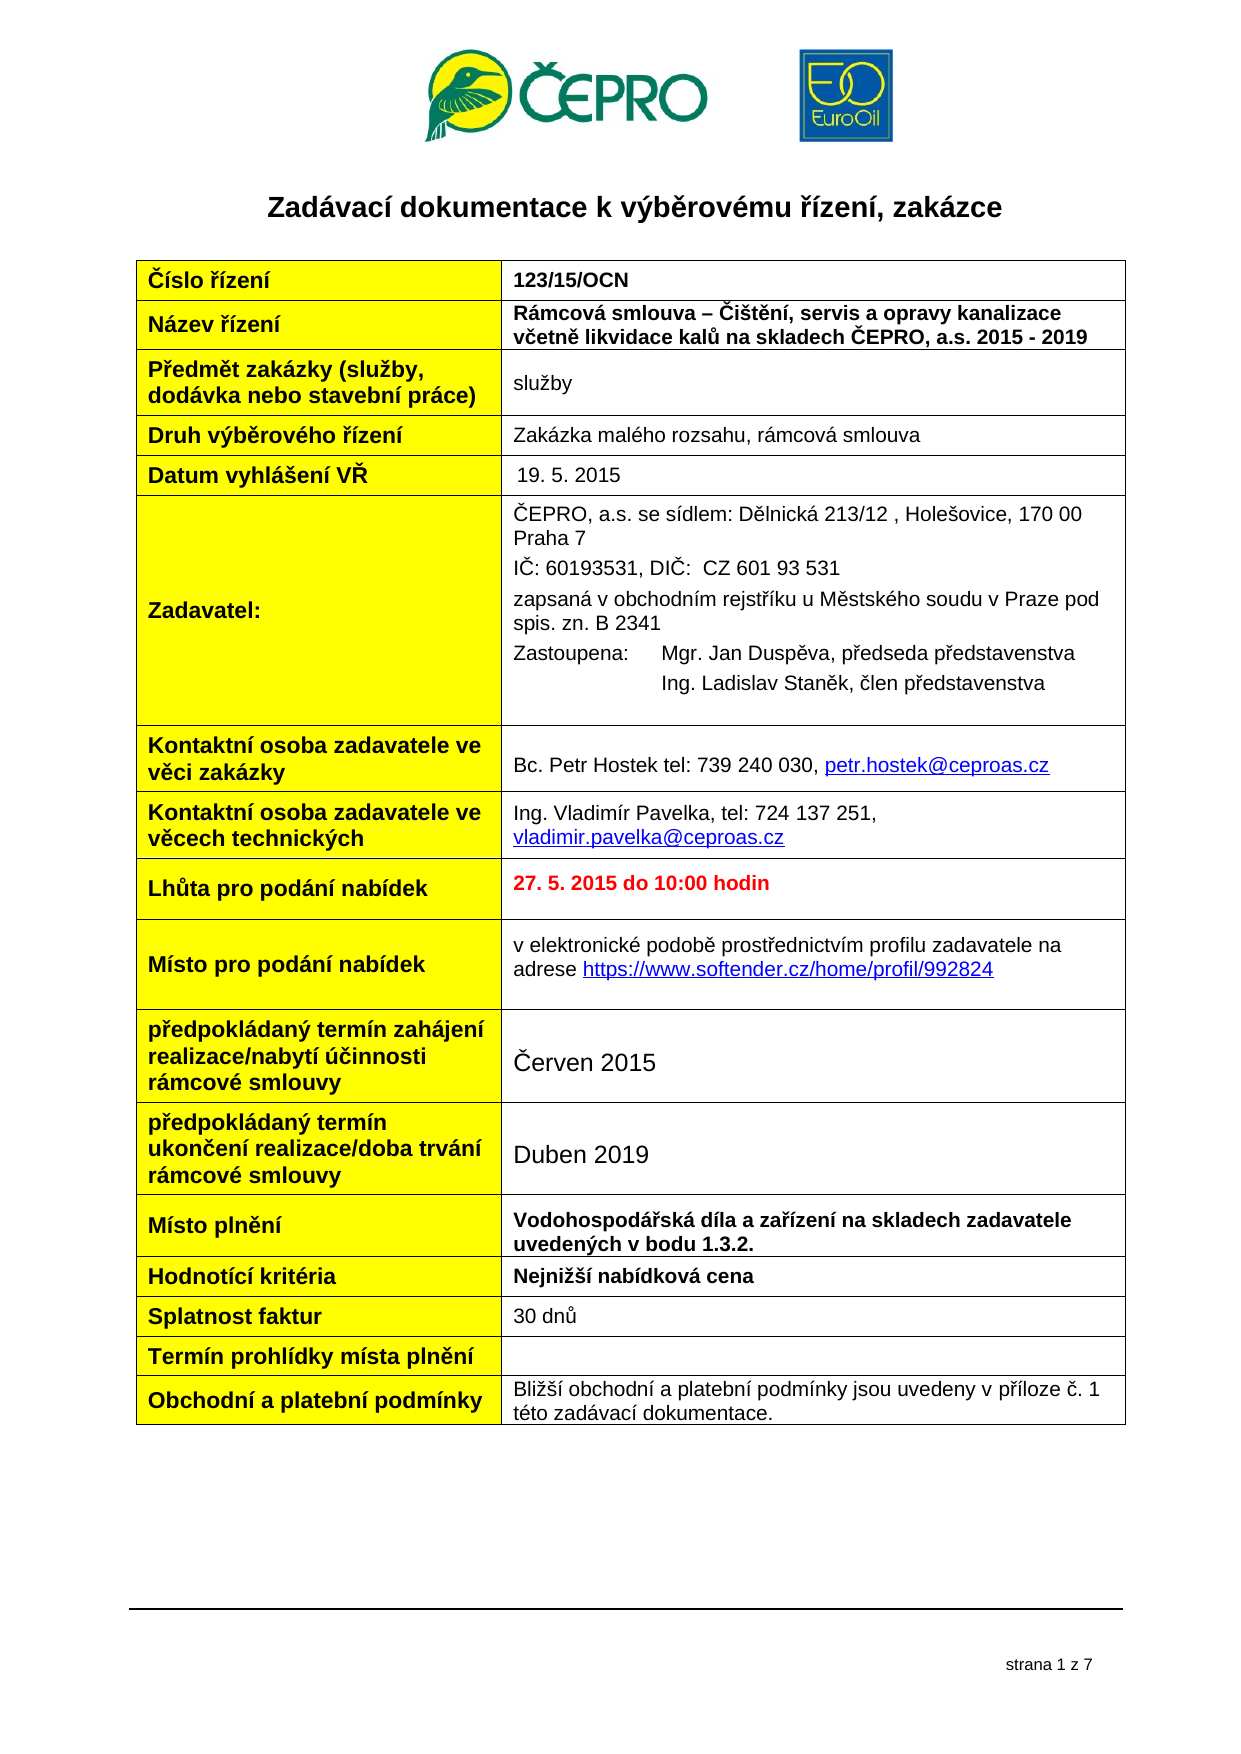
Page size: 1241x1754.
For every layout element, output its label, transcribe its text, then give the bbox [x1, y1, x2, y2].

table_cell Název řízení [137, 301, 501, 349]
table_cell Duben 2019 [502, 1103, 1125, 1194]
table_cell Zakázka malého rozsahu, rámcová smlouva [502, 416, 1125, 455]
table_header 123/15/OCN [502, 261, 1125, 300]
table_cell Kontaktní osoba zadavatele ve věcech technických [137, 792, 501, 857]
table_cell Lhůta pro podání nabídek [137, 859, 501, 919]
table_cell Hodnotící kritéria [137, 1257, 501, 1296]
table_cell Vodohospodářská díla a zařízení na skladech zadavatele uvedených v bodu 1.3.2. [502, 1195, 1125, 1256]
table_cell Obchodní a platební podmínky [137, 1376, 501, 1424]
table_cell Termín prohlídky místa plnění [137, 1337, 501, 1375]
table_header Číslo řízení [137, 261, 501, 300]
table_cell 27. 5. 2015 do 10:00 hodin [502, 859, 1125, 919]
table_cell Splatnost faktur [137, 1297, 501, 1336]
table_cell služby [502, 350, 1125, 415]
table_cell Místo plnění [137, 1195, 501, 1256]
table_cell 30 dnů [502, 1297, 1125, 1336]
table_cell Místo pro podání nabídek [137, 920, 501, 1009]
table_cell Zadavatel: [137, 496, 501, 725]
table_cell Červen 2015 [502, 1010, 1125, 1102]
table_cell Kontaktní osoba zadavatele ve věci zakázky [137, 726, 501, 791]
table_cell v elektronické podobě prostřednictvím profilu zadavatele na adrese https://www.softender.cz/home/profil/992824 [502, 920, 1125, 1009]
table_cell předpokládaný termín ukončení realizace/doba trvání rámcové smlouvy [137, 1103, 501, 1194]
table_cell Nejnižší nabídková cena [502, 1257, 1125, 1296]
table_cell Bc. Petr Hostek tel: 739 240 030, petr.hostek@ceproas.cz [502, 726, 1125, 791]
table_cell Předmět zakázky (služby, dodávka nebo stavební práce) [137, 350, 501, 415]
picture [424, 49, 893, 142]
table_cell Rámcová smlouva – Čištění, servis a opravy kanalizace včetně likvidace kalů na skladech ČEPRO, a.s. 2015 - 2019 [502, 301, 1125, 349]
table_cell Druh výběrového řízení [137, 416, 501, 455]
table_cell Bližší obchodní a platební podmínky jsou uvedeny v příloze č. 1 této zadávací dokumentace. [502, 1376, 1125, 1424]
table_cell 19. 5. 2015 [502, 456, 1125, 495]
table_cell ČEPRO, a.s. se sídlem: Dělnická 213/12 , Holešovice, 170 00 Praha 7 IČ: 60193531, DIČ: CZ 601 93 531 zapsaná v obchodním rejstříku u Městského soudu v Praze pod spis. zn. B 2341 Zastoupena: Mgr. Jan Duspěva, předseda představenstva Ing. Ladislav Staněk, člen představenstva [502, 496, 1125, 725]
table_cell předpokládaný termín zahájení realizace/nabytí účinnosti rámcové smlouvy [137, 1010, 501, 1102]
table_cell Datum vyhlášení VŘ [137, 456, 501, 495]
table_cell Ing. Vladimír Pavelka, tel: 724 137 251, vladimir.pavelka@ceproas.cz [502, 792, 1125, 857]
text Zadávací dokumentace k výběrovému řízení, zakázce [148, 190, 1122, 223]
table_cell [502, 1337, 1125, 1375]
